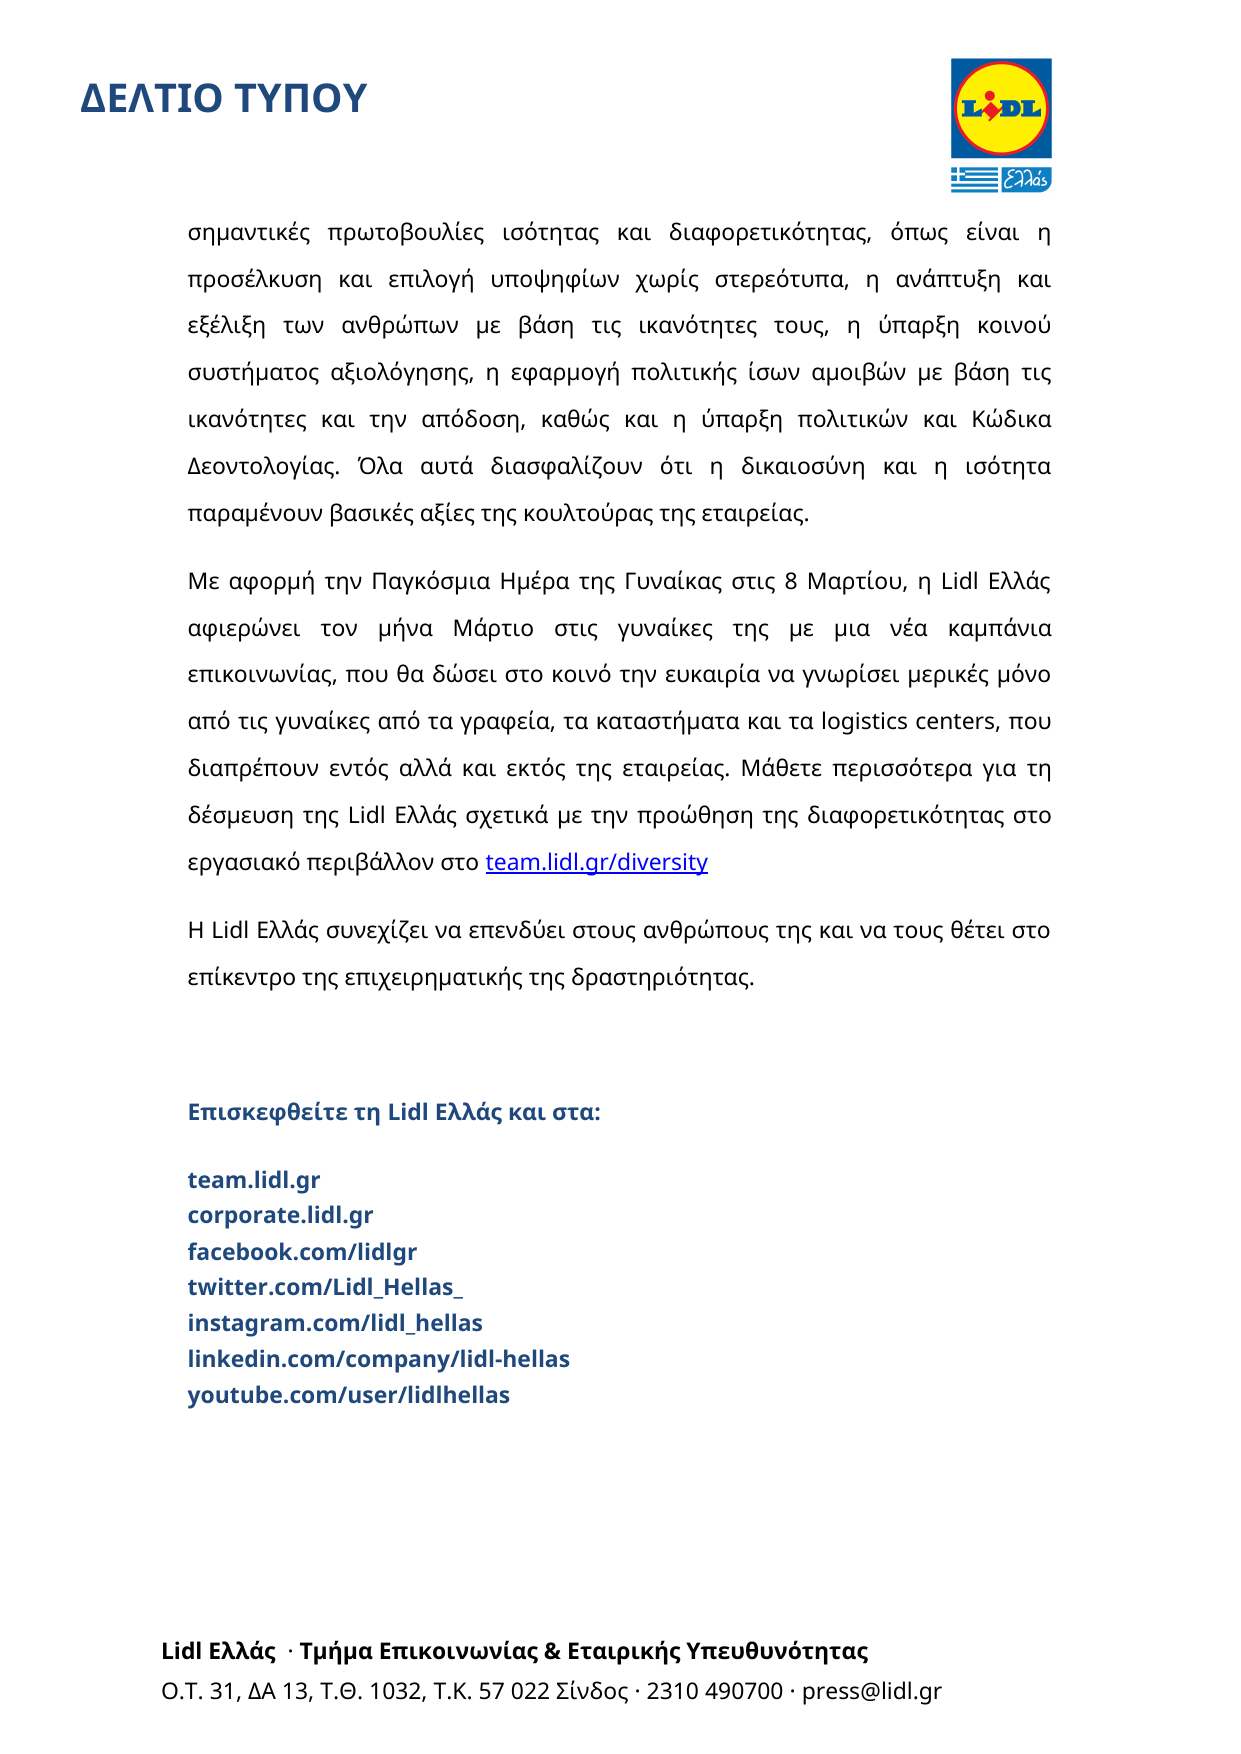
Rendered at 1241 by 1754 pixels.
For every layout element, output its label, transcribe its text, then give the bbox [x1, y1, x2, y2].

picture [947, 55, 1056, 197]
text Επισκεφθείτε τη Lidl Ελλάς και στα: [187, 1096, 1053, 1127]
text corporate.lidl.gr [187, 1199, 1053, 1231]
text linkedin.com/company/lidl-hellas [187, 1343, 1053, 1374]
text Με αφορμή την Παγκόσμια Ημέρα της Γυναίκας στις 8 Μαρτίου, η Lidl Ελλάς αφιερώνει τον μήνα Μάρτιο στις γυναίκες της με μια νέα καμπάνια επικοινωνίας, που θα δώσει στο κοινό την ευκαιρία να γνωρίσει μερικές μόνο από τις γυναίκες από τα γραφεία, τα καταστήματα και τα logistics centers, που διαπρέπουν εντός αλλά και εκτός της εταιρείας. Μάθετε περισσότερα για τη δέσμευση της Lidl Ελλάς σχετικά με την προώθηση της διαφορετικότητας στο εργασιακό περιβάλλον στο team.lidl.gr/diversity [187, 564, 1053, 877]
text team.lidl.gr [187, 1163, 1053, 1195]
text twitter.com/Lidl_Hellas_ [187, 1271, 1053, 1303]
text instagram.com/lidl_hellas [187, 1307, 1053, 1338]
text youtube.com/user/lidlhellas [187, 1379, 1053, 1410]
text facebook.com/lidlgr [187, 1235, 1053, 1267]
text Η Lidl Ελλάς συνεχίζει να επενδύει στους ανθρώπους της και να τους θέτει στο επίκεντρο της επιχειρηματικής της δραστηριότητας. [187, 913, 1053, 992]
